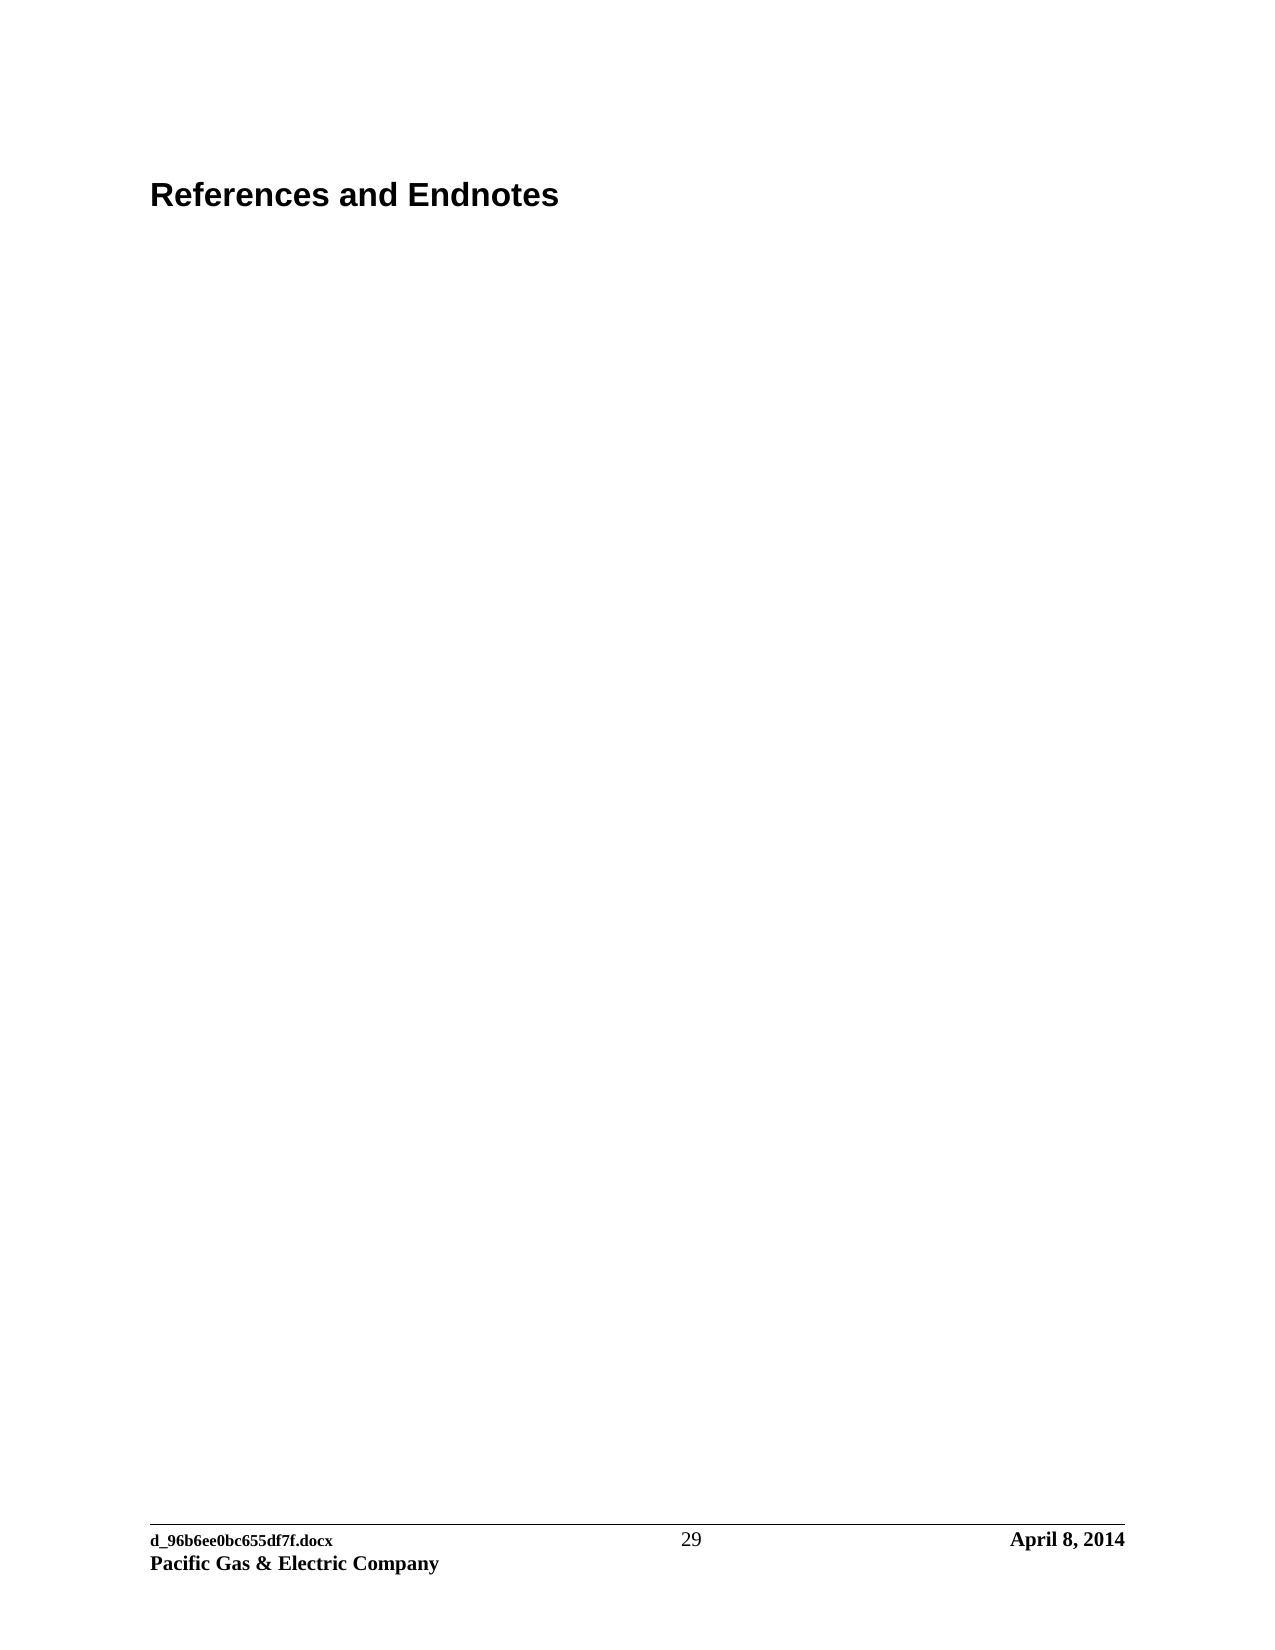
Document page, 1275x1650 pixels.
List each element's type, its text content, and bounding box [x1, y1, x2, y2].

subtitle References and Endnotes [150, 175, 1125, 213]
